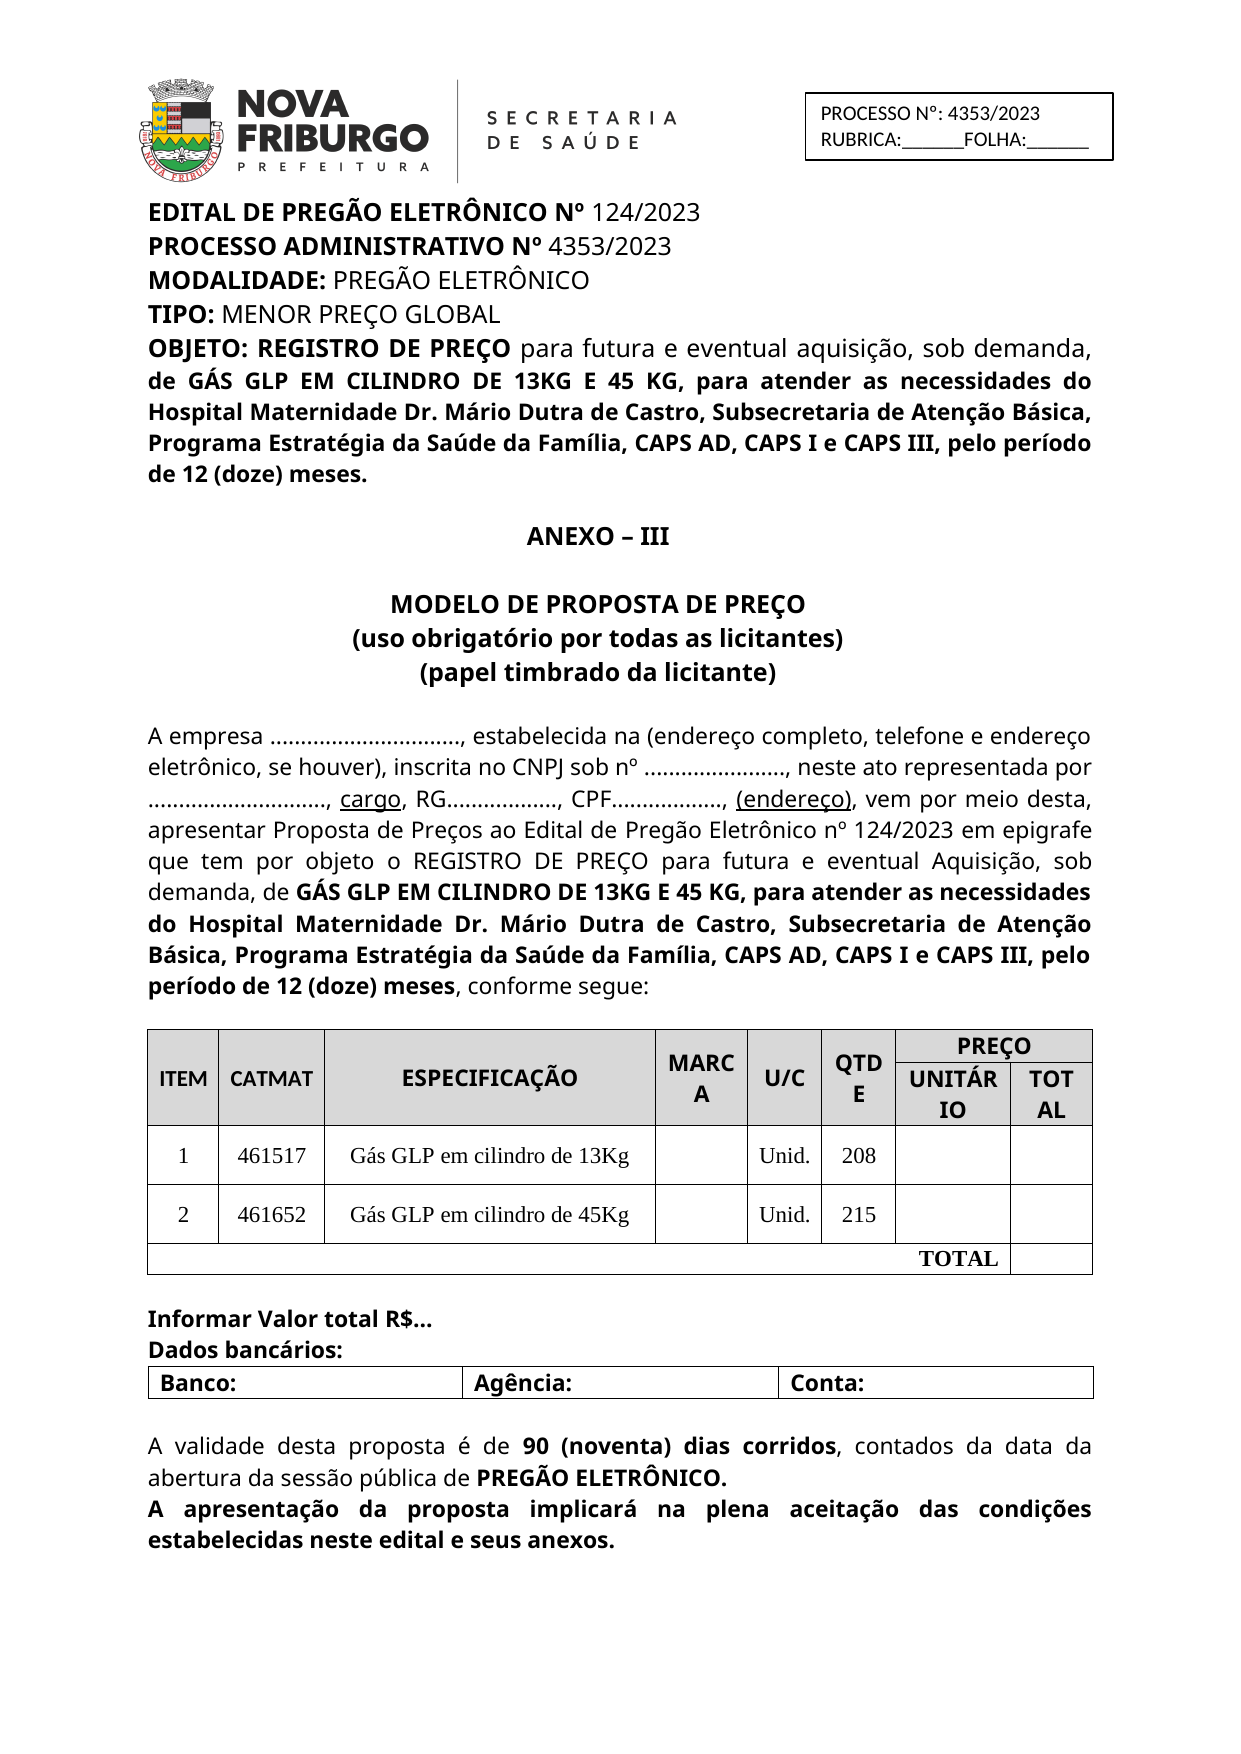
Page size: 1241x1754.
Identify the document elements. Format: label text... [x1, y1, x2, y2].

table_header QTDE [822, 1030, 895, 1125]
table_cell Gás GLP em cilindro de 13Kg [325, 1126, 655, 1184]
text A apresentação da proposta implicará na plena aceitação das condições estabelecidas neste edital e seus anexos. [148, 1493, 1092, 1555]
table_header ESPECIFICAÇÃO [325, 1030, 655, 1125]
list A empresa ..............................., estabelecida na (endereço completo, telefone e endereço eletrônico, se houver), inscrita no CNPJ sob nº ......................., neste ato representada por ............................., cargo, RG.................., CPF.................., (endereço), vem por meio desta, apresentar Proposta de Preços ao Edital de Pregão Eletrônico nº 124/2023 em epigrafe que tem por objeto o REGISTRO DE PREÇO para futura e eventual Aquisição, sob demanda, de GÁS GLP EM CILINDRO DE 13KG E 45 KG, para atender as necessidades do Hospital Maternidade Dr. Mário Dutra de Castro, Subsecretaria de Atenção Básica, Programa Estratégia da Saúde da Família, CAPS AD, CAPS I e CAPS III, pelo período de 12 (doze) meses, conforme segue: [148, 720, 1092, 1001]
table_cell [896, 1126, 1010, 1184]
table_cell UNITÁRIO [896, 1063, 1010, 1125]
text OBJETO: REGISTRO DE PREÇO para futura e eventual aquisição, sob demanda, de GÁS GLP EM CILINDRO DE 13KG E 45 KG, para atender as necessidades do Hospital Maternidade Dr. Mário Dutra de Castro, Subsecretaria de Atenção Básica, Programa Estratégia da Saúde da Família, CAPS AD, CAPS I e CAPS III, pelo período de 12 (doze) meses. [148, 331, 1092, 490]
table_cell 1 [148, 1126, 218, 1184]
table_cell [656, 1126, 747, 1184]
table_cell [896, 1185, 1010, 1243]
table_cell 208 [822, 1126, 895, 1184]
table_cell 2 [148, 1185, 218, 1243]
table_cell Unid. [748, 1126, 821, 1184]
table_cell 215 [822, 1185, 895, 1243]
text MODALIDADE: PREGÃO ELETRÔNICO [148, 262, 1092, 297]
text (uso obrigatório por todas as licitantes) [103, 621, 1092, 655]
picture [127, 69, 692, 195]
text Dados bancários: [148, 1334, 1092, 1366]
text (papel timbrado da licitante) [103, 655, 1092, 689]
text ANEXO – III [103, 518, 1092, 552]
table_header Banco: [149, 1367, 462, 1398]
table_cell Unid. [748, 1185, 821, 1243]
table_header MARCA [656, 1030, 747, 1125]
table_header ITEM [148, 1030, 218, 1125]
table_cell [1011, 1126, 1092, 1184]
text A validade desta proposta é de 90 (noventa) dias corridos, contados da data da abertura da sessão pública de PREGÃO ELETRÔNICO. [148, 1430, 1092, 1493]
text Informar Valor total R$... [148, 1303, 1092, 1334]
table_cell [1011, 1185, 1092, 1243]
text EDITAL DE PREGÃO ELETRÔNICO Nº 124/2023 [148, 148, 1092, 228]
text Modelo de proposta DE PREÇO [103, 587, 1092, 621]
table_header Conta: [779, 1367, 1093, 1398]
table_cell [656, 1185, 747, 1243]
table_cell [1011, 1244, 1092, 1274]
table_header CATMAT [219, 1030, 324, 1125]
table_cell 461652 [219, 1185, 324, 1243]
table_cell TOTAL [148, 1244, 1010, 1274]
table_cell 461517 [219, 1126, 324, 1184]
table_cell TOTAL [1011, 1063, 1092, 1125]
table_header U/C [748, 1030, 821, 1125]
table_header PREÇO [896, 1030, 1092, 1062]
text PROCESSO ADMINISTRATIVO Nº 4353/2023 [148, 228, 1092, 262]
table_cell Gás GLP em cilindro de 45Kg [325, 1185, 655, 1243]
table_header Agência: [463, 1367, 778, 1398]
text TIPO: MENOR PREÇO GLOBAL [148, 297, 1092, 331]
